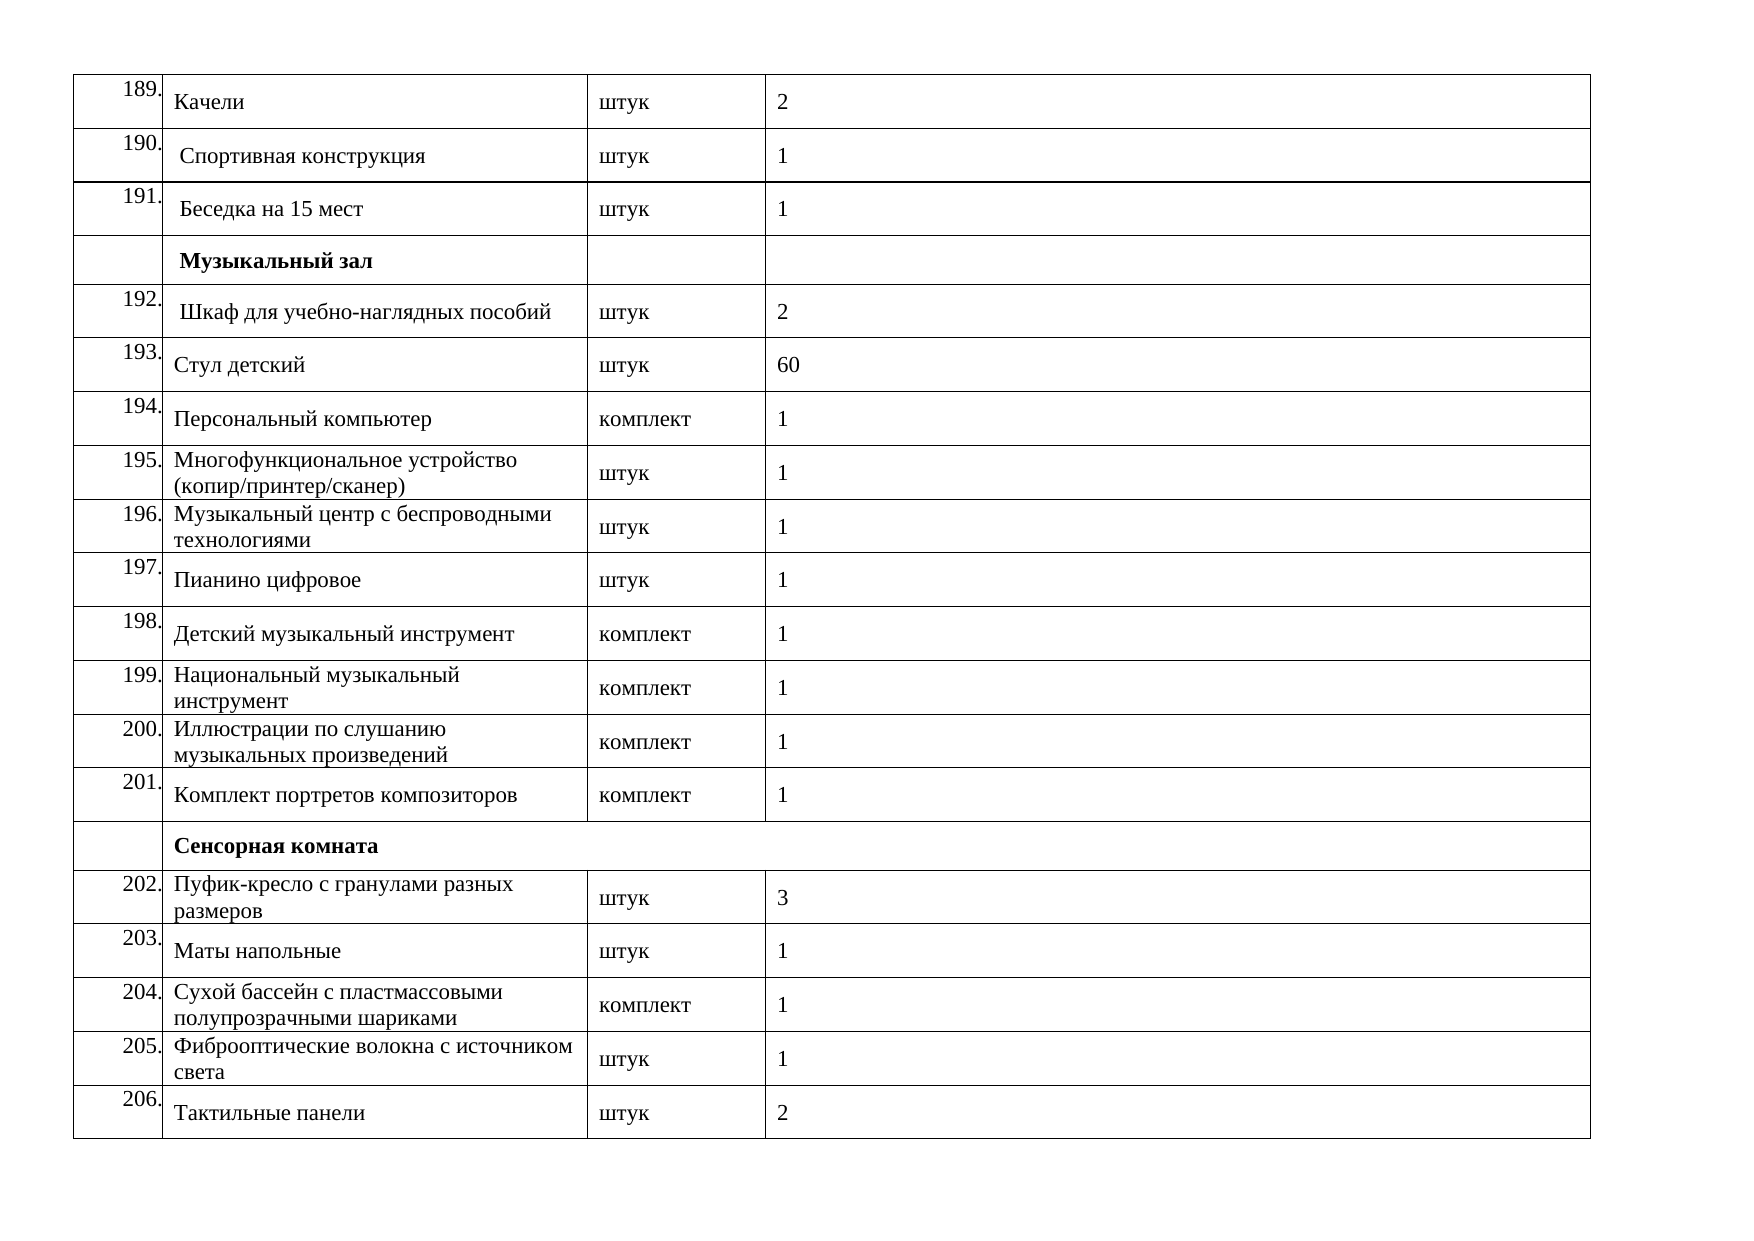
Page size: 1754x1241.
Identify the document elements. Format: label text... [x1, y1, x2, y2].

table_cell [74, 183, 162, 235]
table_cell Комплект портретов композиторов [163, 768, 587, 821]
table_cell комплект [588, 978, 765, 1031]
table_cell штук [588, 183, 765, 235]
table_cell штук [588, 446, 765, 498]
table_cell [588, 236, 765, 283]
table_cell комплект [588, 607, 765, 660]
table_cell 1 [766, 661, 1590, 713]
table_cell 1 [766, 553, 1590, 606]
table_cell Национальный музыкальный инструмент [163, 661, 587, 713]
table_cell [74, 285, 162, 337]
table_cell 1 [766, 924, 1590, 977]
table_cell 1 [766, 446, 1590, 498]
table_cell 2 [766, 1086, 1590, 1138]
table_cell [74, 871, 162, 923]
table_cell [74, 607, 162, 660]
table_cell штук [588, 129, 765, 181]
table_cell [766, 236, 1590, 283]
table_cell Маты напольные [163, 924, 587, 977]
table_cell [74, 75, 162, 128]
table_cell [74, 661, 162, 713]
table_cell Фиброоптические волокна с источником света [163, 1032, 587, 1084]
table_cell штук [588, 553, 765, 606]
table_cell [74, 822, 162, 869]
table_cell Пианино цифровое [163, 553, 587, 606]
table_cell Сухой бассейн с пластмассовыми полупрозрачными шариками [163, 978, 587, 1031]
table_cell 1 [766, 978, 1590, 1031]
table_cell [74, 338, 162, 391]
table_cell комплект [588, 392, 765, 445]
table_cell Многофункциональное устройство (копир/принтер/сканер) [163, 446, 587, 498]
table_cell штук [588, 1086, 765, 1138]
table_cell Пуфик-кресло с гранулами разных размеров [163, 871, 587, 923]
table_cell Музыкальный центр с беспроводными технологиями [163, 500, 587, 552]
table_cell Детский музыкальный инструмент [163, 607, 587, 660]
table_cell [74, 236, 162, 283]
table_cell [74, 446, 162, 498]
table_cell Стул детский [163, 338, 587, 391]
table_cell комплект [588, 715, 765, 767]
table_cell штук [588, 338, 765, 391]
table_cell штук [588, 500, 765, 552]
table_cell Тактильные панели [163, 1086, 587, 1138]
table_cell [74, 978, 162, 1031]
table_cell [74, 768, 162, 821]
table_cell Спортивная конструкция [163, 129, 587, 181]
table_cell 2 [766, 285, 1590, 337]
table_cell 2 [766, 75, 1590, 128]
table_cell 1 [766, 392, 1590, 445]
table_cell [74, 553, 162, 606]
table_cell Персональный компьютер [163, 392, 587, 445]
table_cell [74, 129, 162, 181]
table_cell штук [588, 75, 765, 128]
table_cell Иллюстрации по слушанию музыкальных произведений [163, 715, 587, 767]
table_cell 1 [766, 715, 1590, 767]
table_cell Сенсорная комната [163, 822, 1590, 869]
table_cell штук [588, 1032, 765, 1084]
table_cell 1 [766, 1032, 1590, 1084]
table_cell [74, 500, 162, 552]
table_cell комплект [588, 661, 765, 713]
table_cell [74, 924, 162, 977]
table_cell [74, 392, 162, 445]
table_cell 1 [766, 129, 1590, 181]
table_cell 60 [766, 338, 1590, 391]
table_cell Качели [163, 75, 587, 128]
table_cell 1 [766, 607, 1590, 660]
table_cell штук [588, 924, 765, 977]
table_cell штук [588, 871, 765, 923]
table_cell 1 [766, 500, 1590, 552]
table_cell комплект [588, 768, 765, 821]
table_cell Беседка на 15 мест [163, 183, 587, 235]
table_cell Шкаф для учебно-наглядных пособий [163, 285, 587, 337]
table_cell Музыкальный зал [163, 236, 587, 283]
table_cell 1 [766, 768, 1590, 821]
table_cell [74, 1032, 162, 1084]
table_cell 1 [766, 183, 1590, 235]
table_cell 3 [766, 871, 1590, 923]
table_cell [74, 1086, 162, 1138]
table_cell [74, 715, 162, 767]
table_cell штук [588, 285, 765, 337]
